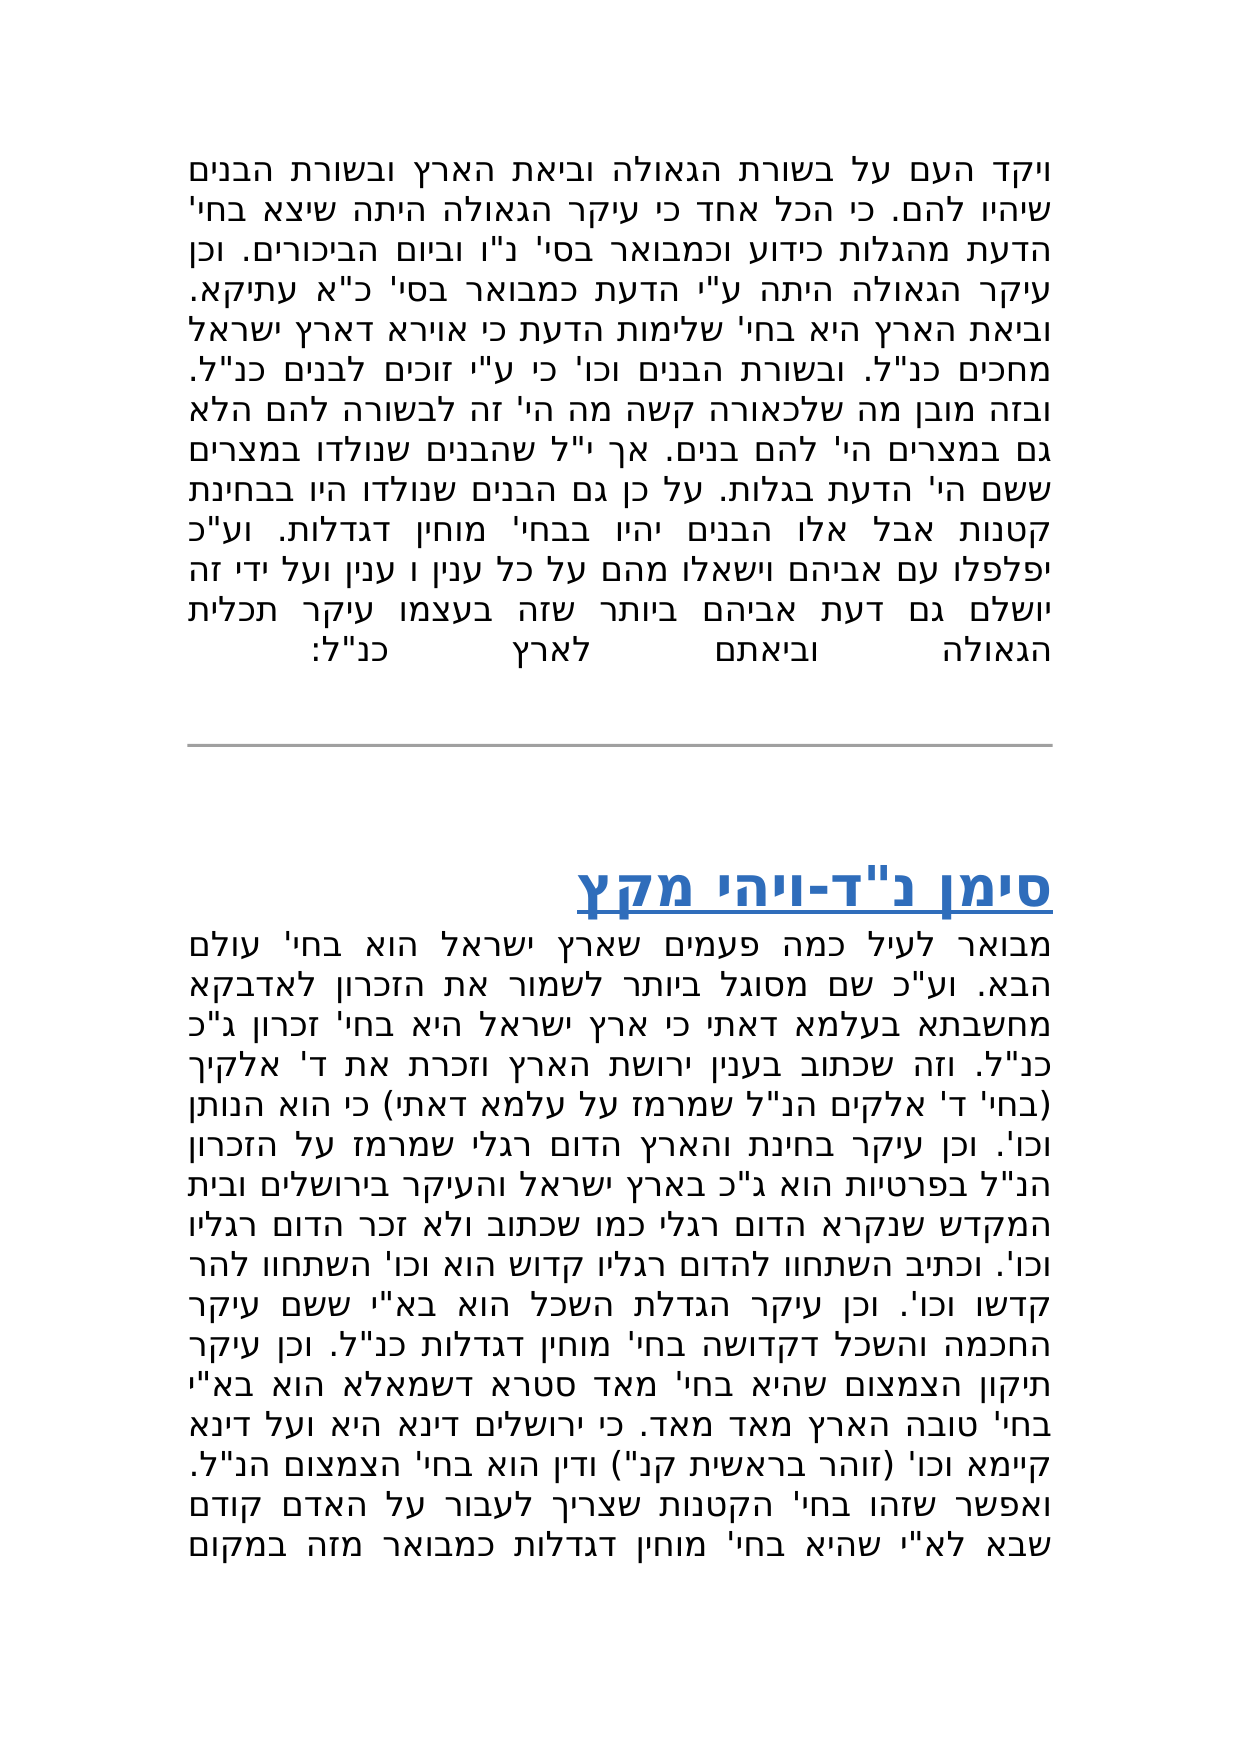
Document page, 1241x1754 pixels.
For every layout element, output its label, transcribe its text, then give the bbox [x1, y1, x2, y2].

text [187, 925, 1053, 1565]
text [187, 150, 1053, 739]
text סימן נ"ד-ויהי מקץ [187, 854, 1053, 920]
